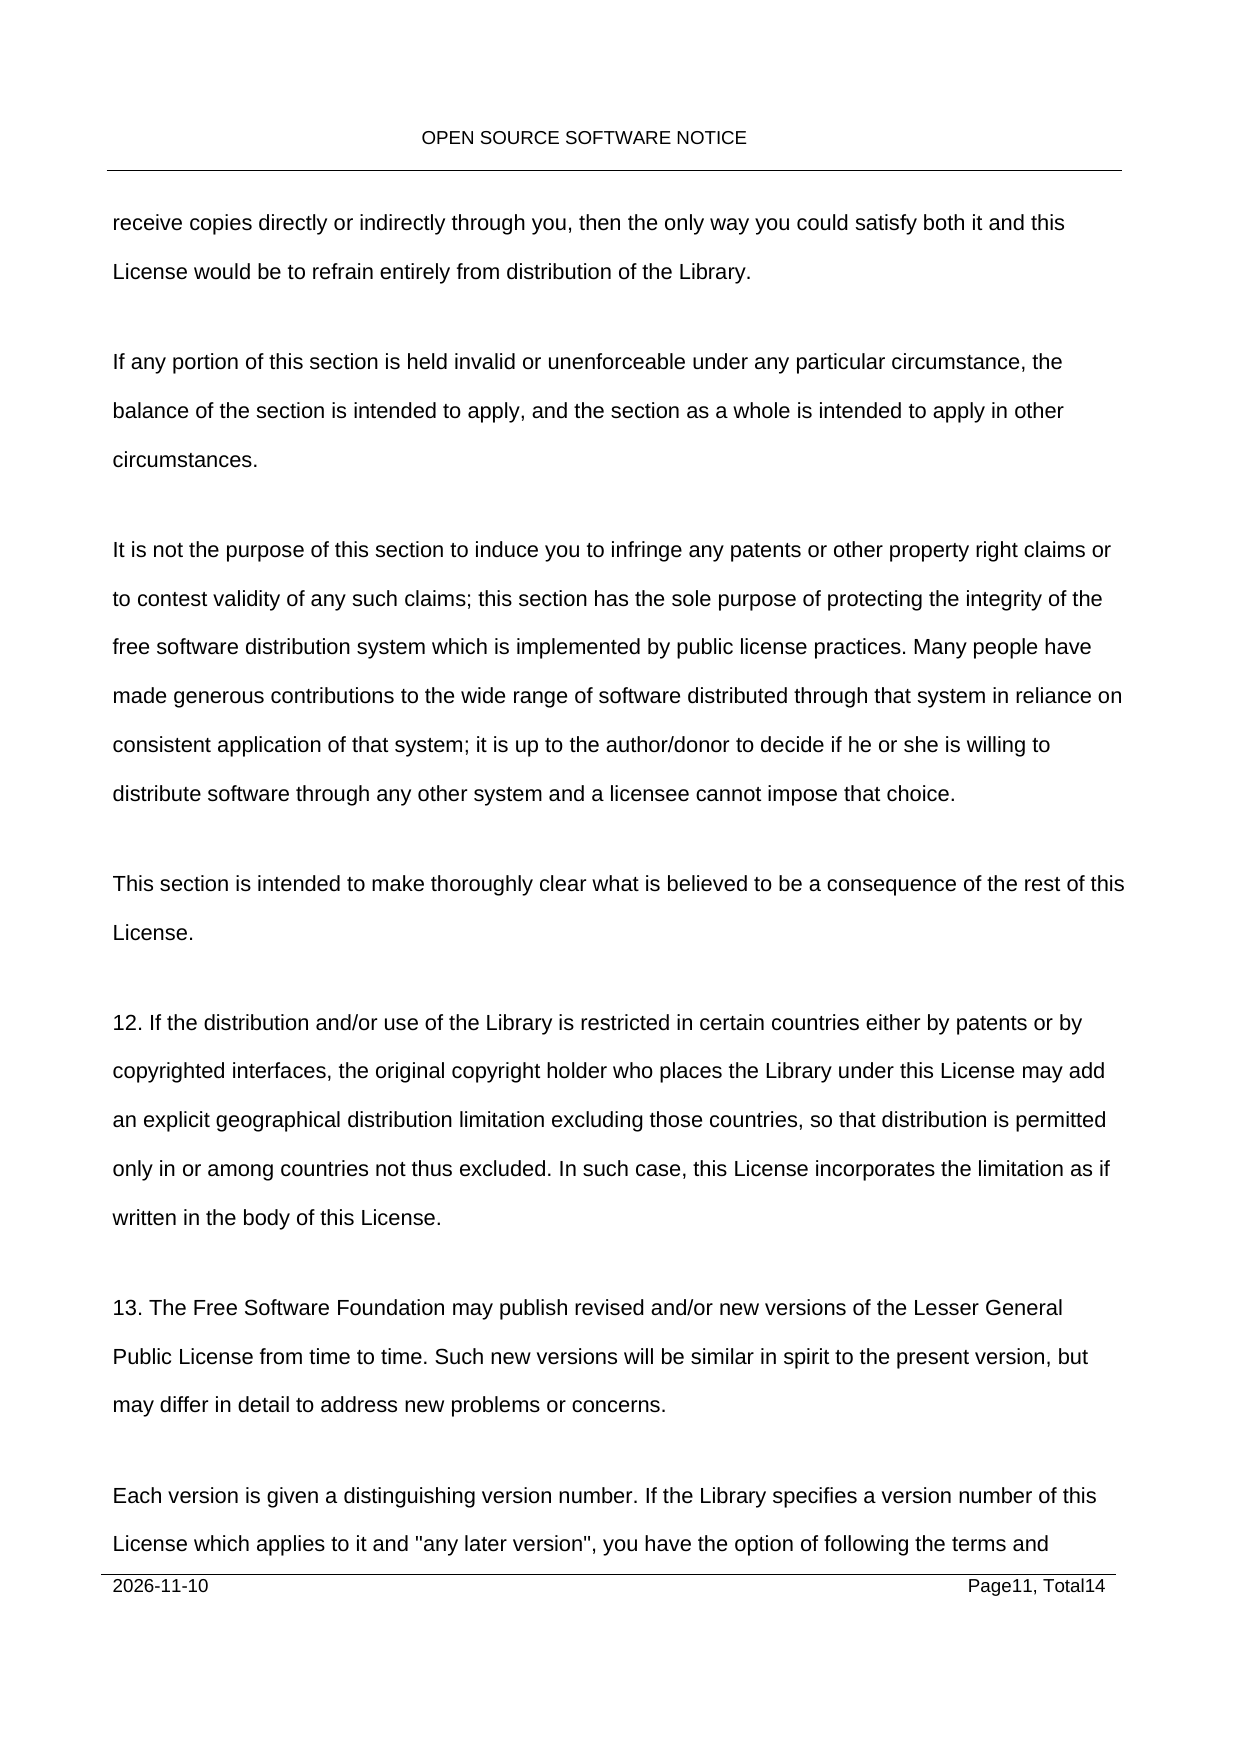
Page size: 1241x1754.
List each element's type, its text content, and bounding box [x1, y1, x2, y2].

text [112, 1479, 1128, 1560]
text If any portion of this section is held invalid or unenforceable under any particular circumstance, the balance of the section is intended to apply, and the section as a whole is intended to apply in other circumstances. [112, 345, 1128, 475]
text 12. If the distribution and/or use of the Library is restricted in certain countries either by patents or by copyrighted interfaces, the original copyright holder who places the Library under this License may add an explicit geographical distribution limitation excluding those countries, so that distribution is permitted only in or among countries not thus excluded. In such case, this License incorporates the limitation as if written in the body of this License. [112, 1006, 1128, 1233]
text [112, 206, 1128, 288]
text 13. The Free Software Foundation may publish revised and/or new versions of the Lesser General Public License from time to time. Such new versions will be similar in spirit to the present version, but may differ in detail to address new problems or concerns. [112, 1291, 1128, 1421]
text This section is intended to make thoroughly clear what is believed to be a consequence of the rest of this License. [112, 867, 1128, 948]
text It is not the purpose of this section to induce you to infringe any patents or other property right claims or to contest validity of any such claims; this section has the sole purpose of protecting the integrity of the free software distribution system which is implemented by public license practices. Many people have made generous contributions to the wide range of software distributed through that system in reliance on consistent application of that system; it is up to the author/donor to decide if he or she is willing to distribute software through any other system and a licensee cannot impose that choice. [112, 533, 1128, 809]
